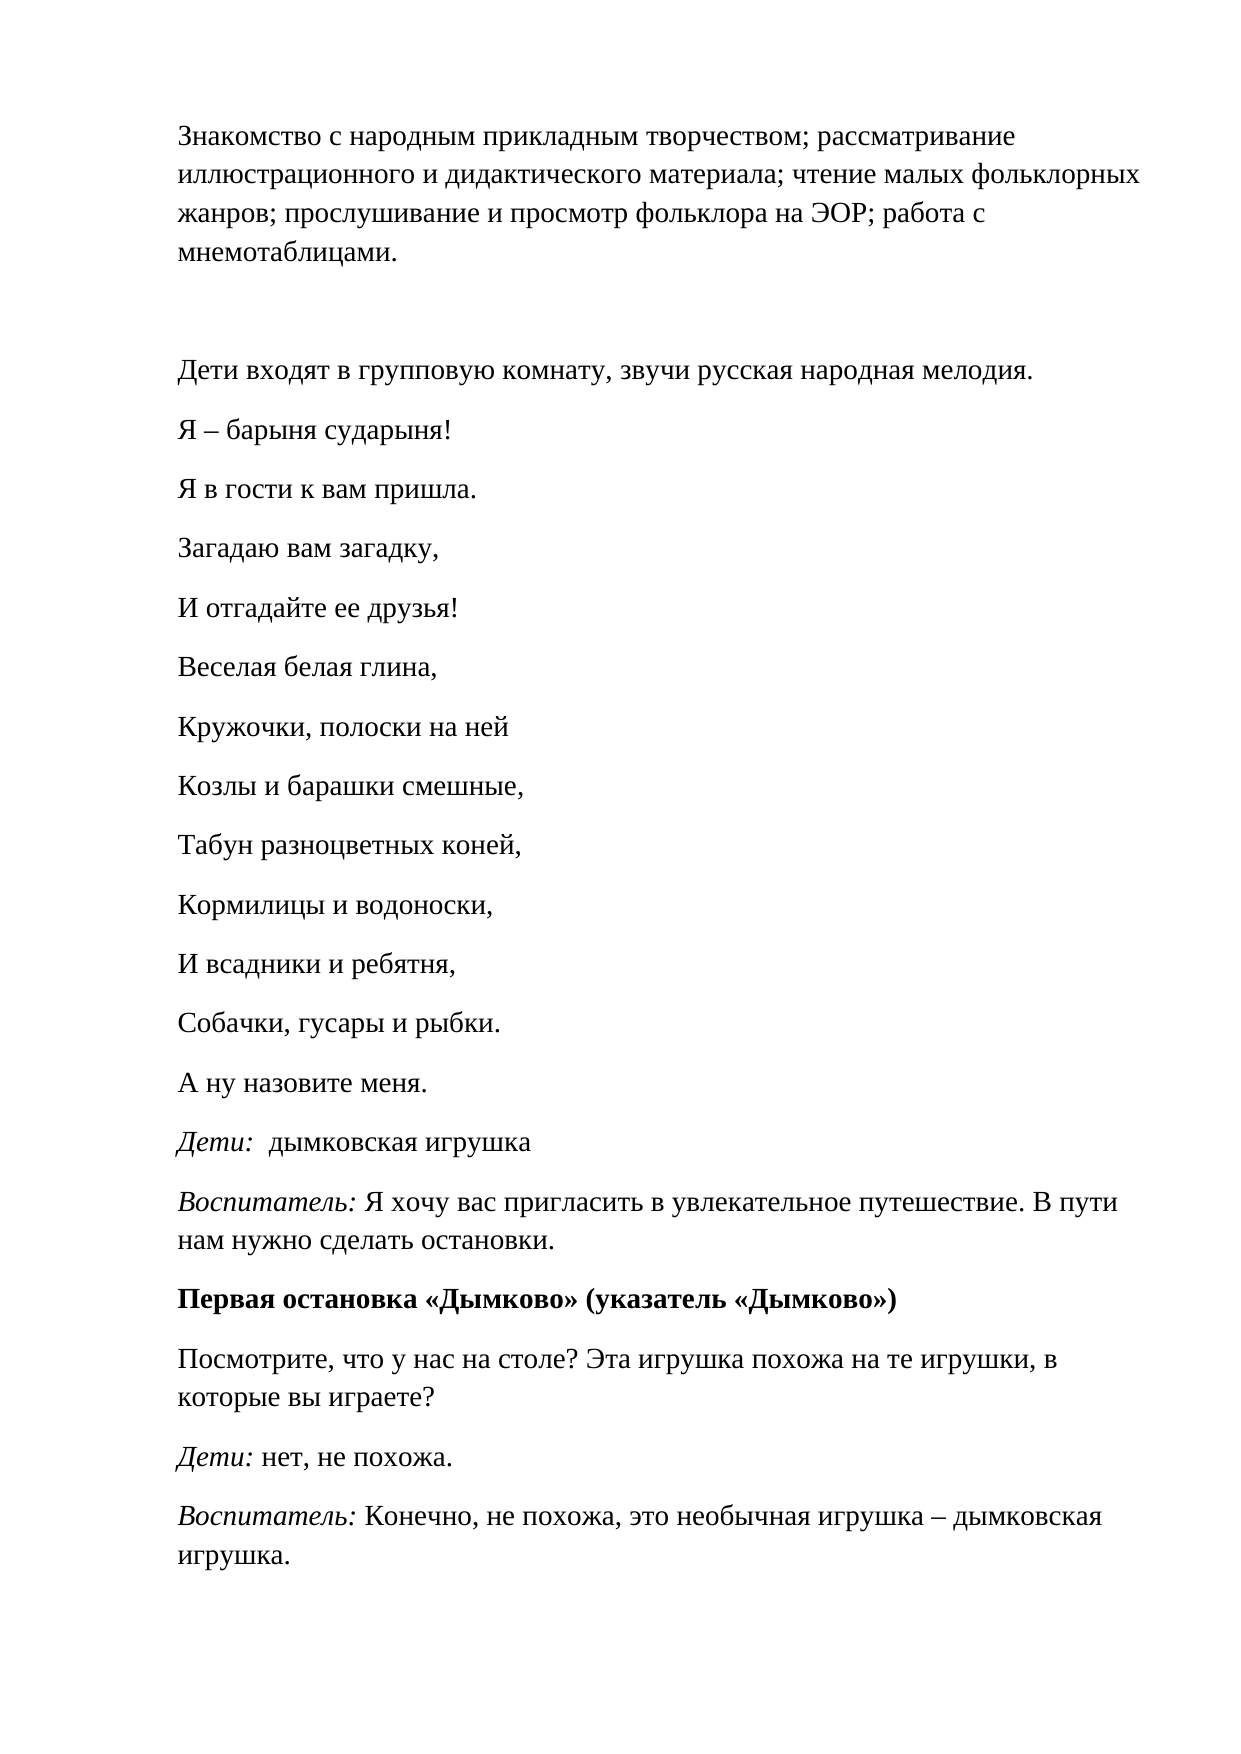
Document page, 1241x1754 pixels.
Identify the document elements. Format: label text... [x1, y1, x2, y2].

text Загадаю вам загадку, [177, 531, 1152, 564]
text И отгадайте ее друзья! [177, 590, 1152, 623]
text Посмотрите, что у нас на столе? Эта игрушка похожа на те игрушки, в которые вы играете? [177, 1341, 1152, 1413]
text Знакомство с народным прикладным творчеством; рассматривание иллюстрационного и дидактического материала; чтение малых фольклорных жанров; прослушивание и просмотр фольклора на ЭОР; работа с мнемотаблицами. [177, 118, 1152, 267]
text Кружочки, полоски на ней [177, 709, 1152, 742]
text Я – барыня сударыня! [177, 412, 1152, 445]
text Первая остановка «Дымково» (указатель «Дымково») [177, 1282, 1152, 1315]
text Дети: дымковская игрушка [177, 1124, 1152, 1158]
text Козлы и барашки смешные, [177, 768, 1152, 802]
text Дети: нет, не похожа. [177, 1439, 1152, 1472]
text Дети входят в групповую комнату, звучи русская народная мелодия. [177, 352, 1152, 386]
text Воспитатель: Я хочу вас пригласить в увлекательное путешествие. В пути нам нужно сделать остановки. [177, 1184, 1152, 1256]
text Собачки, гусары и рыбки. [177, 1006, 1152, 1039]
text Веселая белая глина, [177, 649, 1152, 683]
text И всадники и ребятня, [177, 946, 1152, 980]
text Кормилицы и водоноски, [177, 887, 1152, 920]
text Воспитатель: Конечно, не похожа, это необычная игрушка – дымковская игрушка. [177, 1498, 1152, 1570]
text Я в гости к вам пришла. [177, 471, 1152, 505]
text Табун разноцветных коней, [177, 827, 1152, 861]
text А ну назовите меня. [177, 1065, 1152, 1098]
